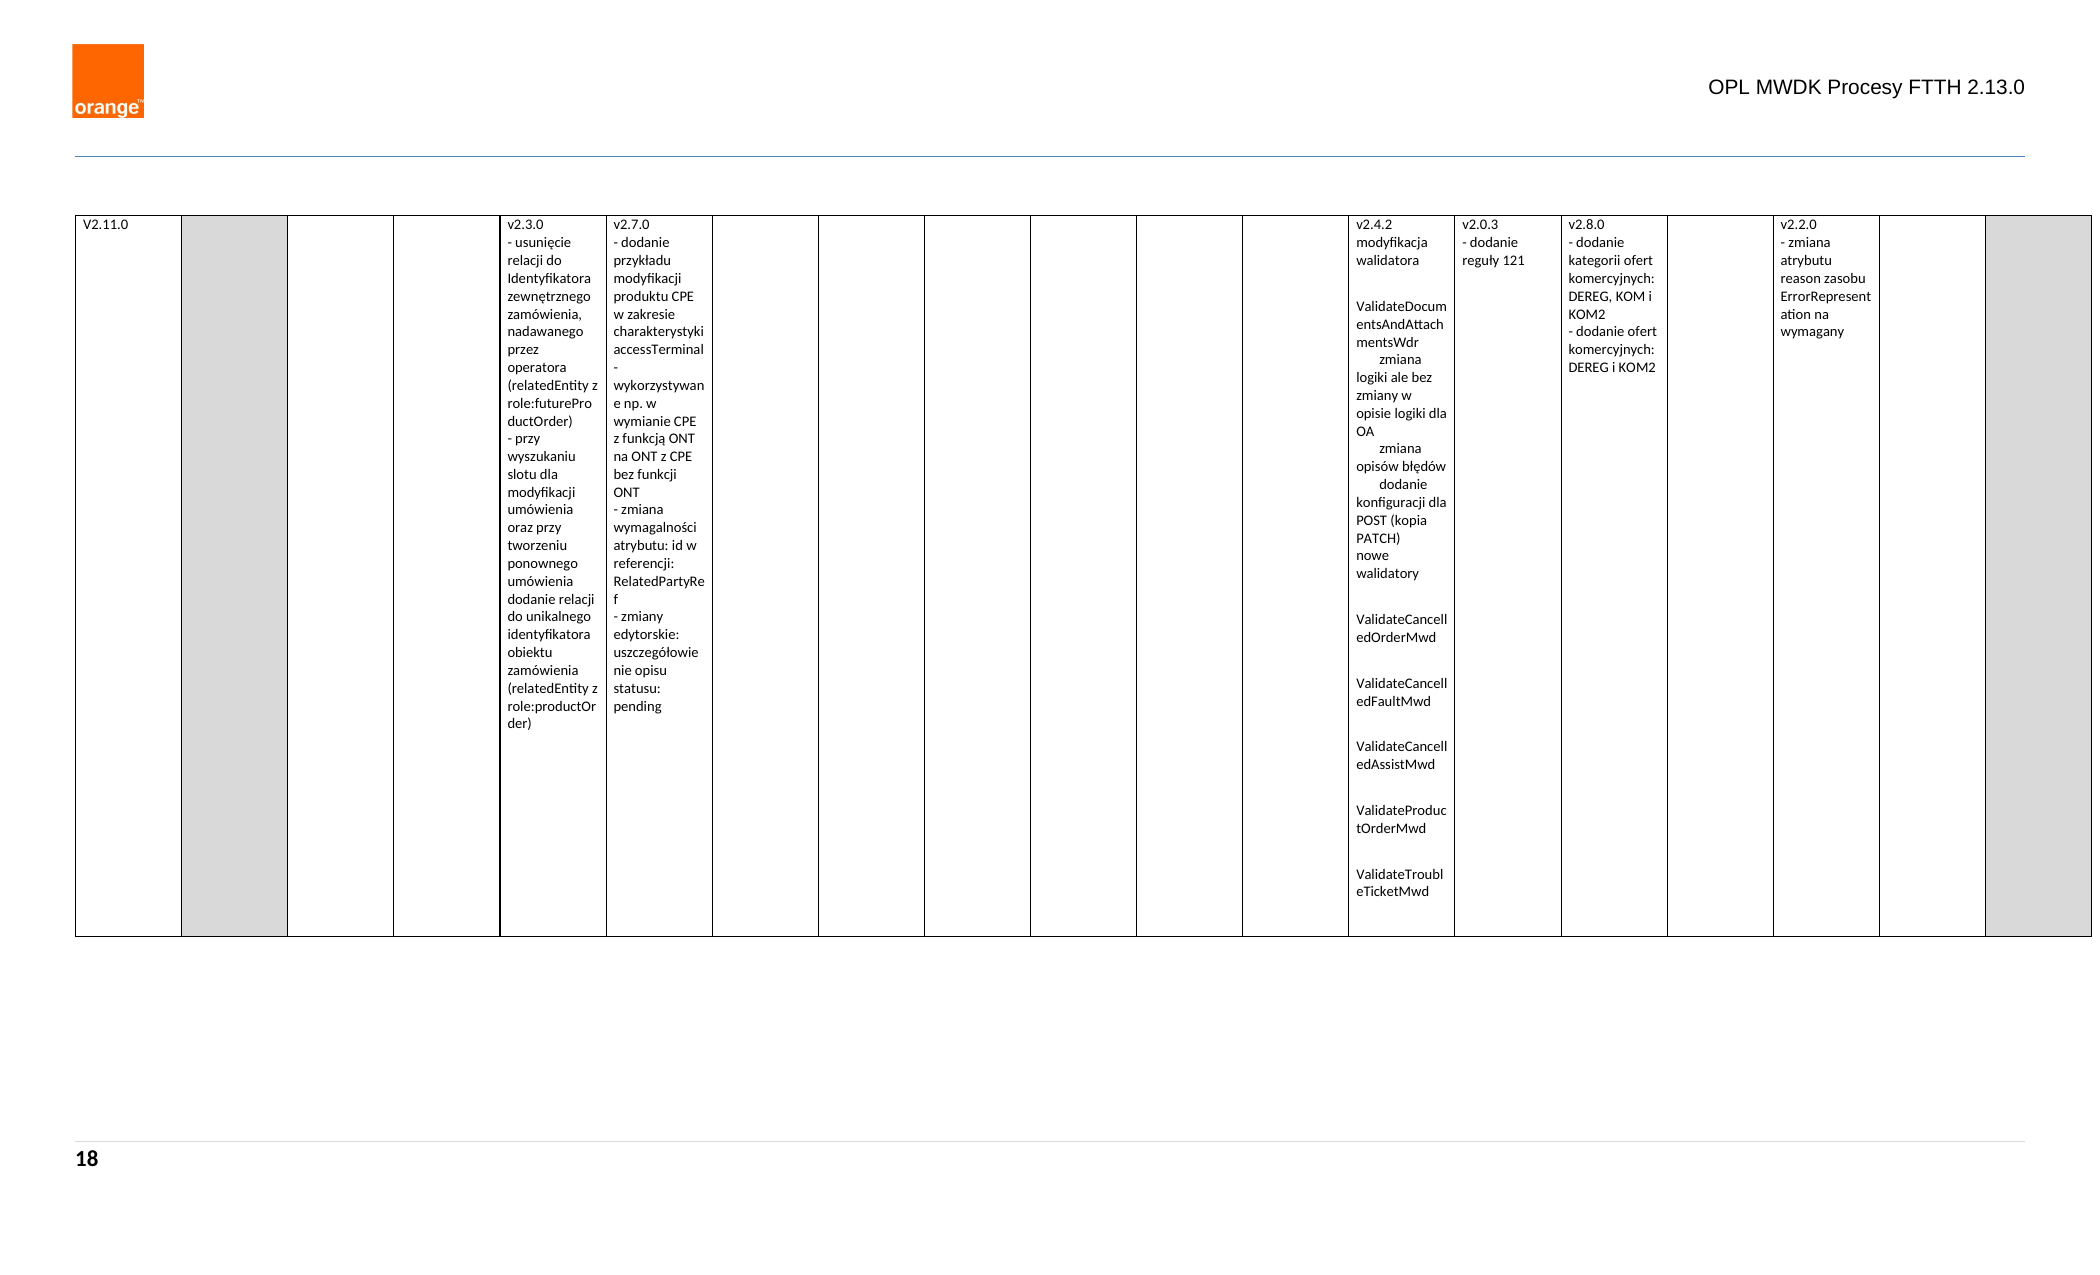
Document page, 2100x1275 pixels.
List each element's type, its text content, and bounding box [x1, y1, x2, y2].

table_cell [1668, 216, 1773, 936]
table_cell [394, 216, 499, 936]
table_cell [1243, 216, 1348, 936]
table_cell v2.0.3 - dodanie reguły 121 [1455, 216, 1561, 936]
table_cell [819, 216, 924, 936]
table_cell [713, 216, 818, 936]
table_cell v2.4.2 modyfikacja walidatora ValidateDocumentsAndAttachmentsWdr zmiana logiki ale bez zmiany w opisie logiki dla OA zmiana opisów błędów dodanie konfiguracji dla POST (kopia PATCH) nowe walidatory ValidateCancelledOrderMwd ValidateCancelledFaultMwd ValidateCancelledAssistMwd ValidateProductOrderMwd ValidateTroubleTicketMwd [1349, 216, 1454, 936]
table_cell [1137, 216, 1242, 936]
table_cell [1986, 216, 2091, 936]
table_cell [1031, 216, 1136, 936]
table_cell v2.8.0 - dodanie kategorii ofert komercyjnych: DEREG, KOM i KOM2 - dodanie ofert komercyjnych: DEREG i KOM2 [1562, 216, 1667, 936]
table_cell V2.11.0 [76, 216, 181, 936]
table_cell [182, 216, 287, 936]
table_cell [288, 216, 393, 936]
table_cell [1880, 216, 1985, 936]
table_cell v2.3.0 - usunięcie relacji do Identyfikatora zewnętrznego zamówienia, nadawanego przez operatora (relatedEntity z role:futureProductOrder) - przy wyszukaniu slotu dla modyfikacji umówienia oraz przy tworzeniu ponownego umówienia dodanie relacji do unikalnego identyfikatora obiektu zamówienia (relatedEntity z role:productOrder) [501, 216, 606, 936]
table_cell [925, 216, 1030, 936]
table_cell v2.2.0 - zmiana atrybutu reason zasobu ErrorRepresentation na wymagany [1774, 216, 1879, 936]
picture [71, 45, 144, 117]
table_cell v2.7.0 - dodanie przykładu modyfikacji produktu CPE w zakresie charakterystyki accessTerminal - wykorzystywane np. w wymianie CPE z funkcją ONT na ONT z CPE bez funkcji ONT - zmiana wymagalności atrybutu: id w referencji: RelatedPartyRef - zmiany edytorskie: uszczegółowienie opisu statusu: pending [607, 216, 712, 936]
